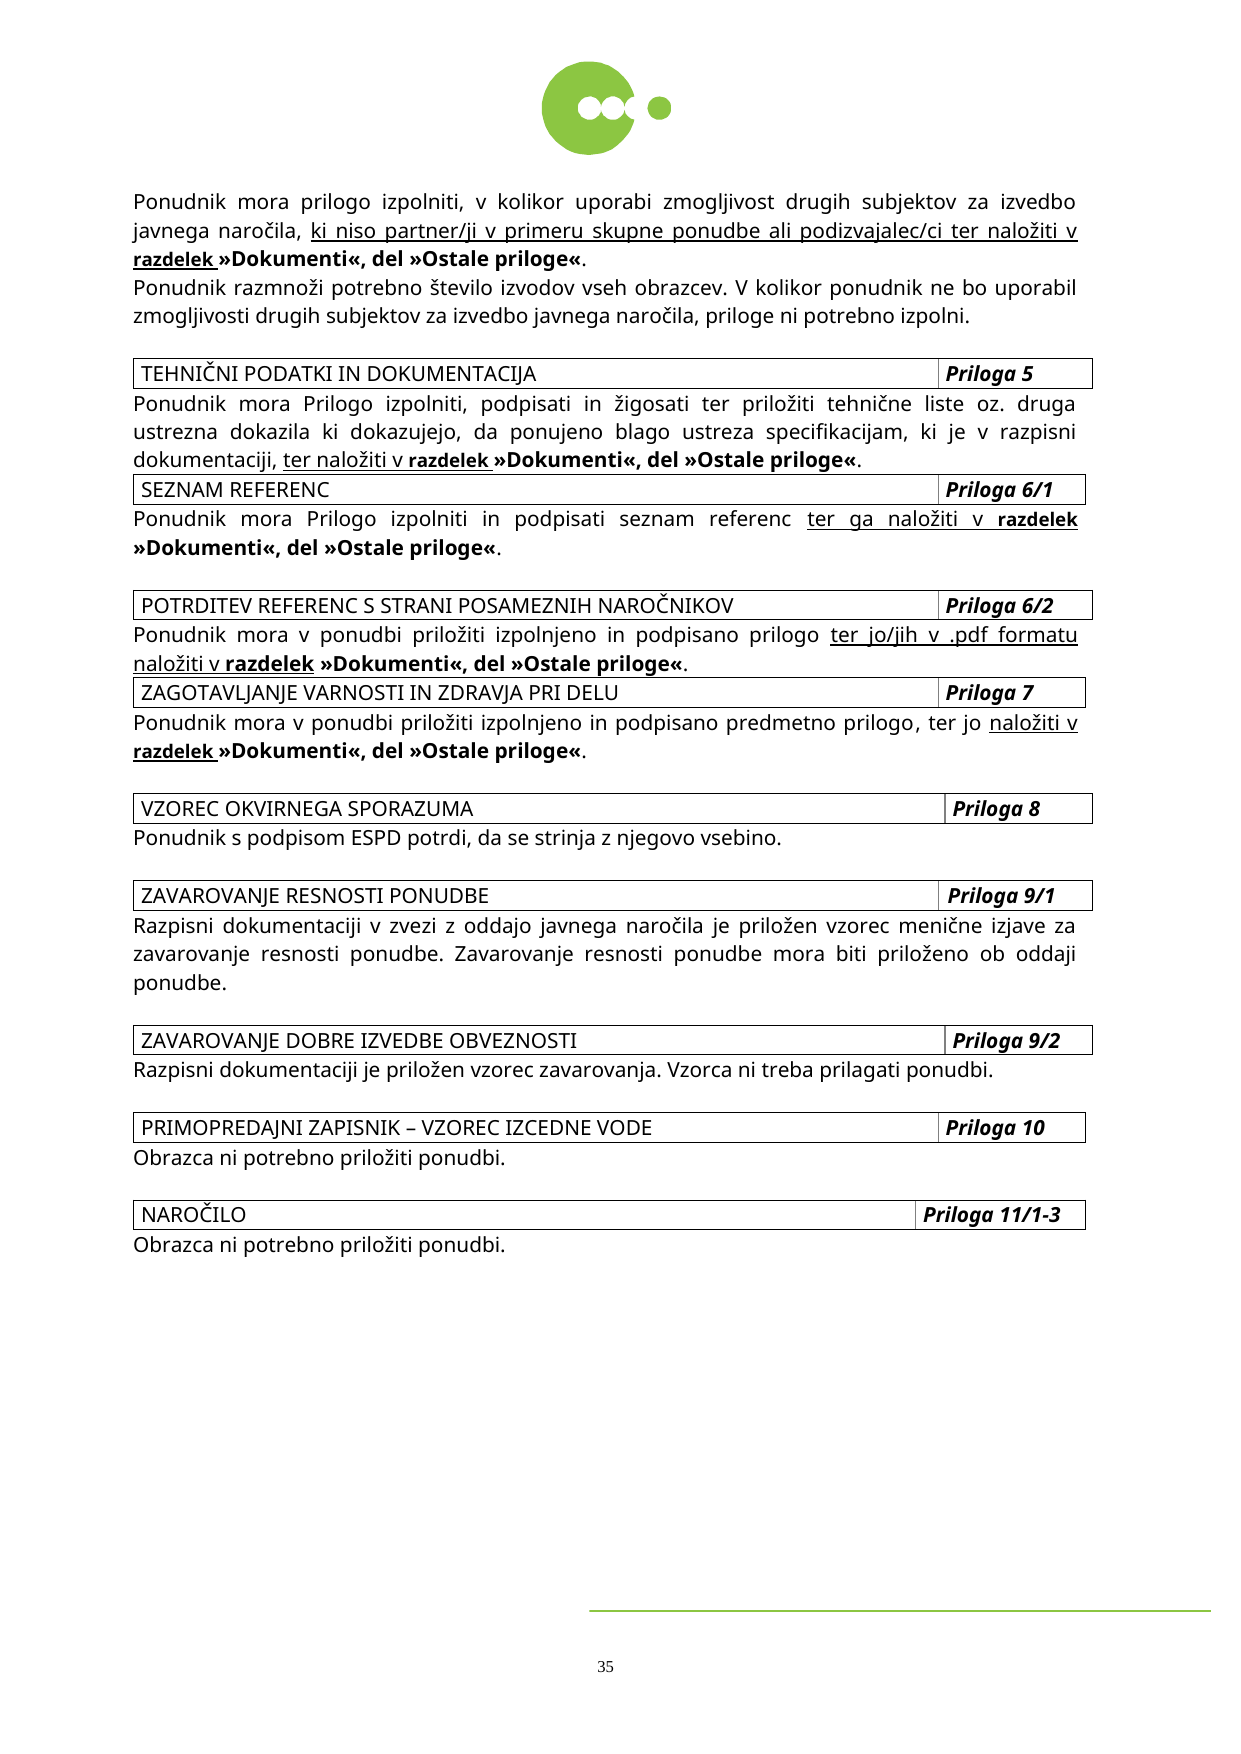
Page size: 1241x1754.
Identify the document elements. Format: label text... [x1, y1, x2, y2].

table_header SEZNAM REFERENC [134, 475, 938, 503]
table_header Priloga 9/1 [939, 881, 1092, 910]
table_header VZOREC OKVIRNEGA SPORAZUMA [134, 794, 944, 822]
table_header Priloga 11/1-3 [916, 1201, 1085, 1229]
text Obrazca ni potrebno priložiti ponudbi. [133, 1143, 1078, 1171]
table_header NAROČILO [134, 1201, 915, 1229]
table_header Priloga 7 [939, 678, 1085, 707]
text Ponudnik mora prilogo izpolniti, v kolikor uporabi zmogljivost drugih subjektov za izvedbo javnega naročila, ki niso partner/ji v primeru skupne ponudbe ali podizvajalec/ci ter naložiti v razdelek »Dokumenti«, del »Ostale priloge«. [133, 187, 1078, 273]
table_header ZAVAROVANJE RESNOSTI PONUDBE [134, 881, 938, 910]
table_header Priloga 6/2 [939, 591, 1092, 619]
text Ponudnik mora v ponudbi priložiti izpolnjeno in podpisano predmetno prilogo, ter jo naložiti v razdelek »Dokumenti«, del »Ostale priloge«. [133, 708, 1078, 764]
table_header TEHNIČNI PODATKI IN DOKUMENTACIJA [134, 359, 938, 388]
table_header PRIMOPREDAJNI ZAPISNIK – VZOREC IZCEDNE VODE [134, 1113, 938, 1142]
text Ponudnik mora Prilogo izpolniti in podpisati seznam referenc ter ga naložiti v razdelek »Dokumenti«, del »Ostale priloge«. [133, 505, 1078, 561]
text Ponudnik razmnoži potrebno število izvodov vseh obrazcev. V kolikor ponudnik ne bo uporabil zmogljivosti drugih subjektov za izvedbo javnega naročila, priloge ni potrebno izpolni. [133, 273, 1078, 330]
text Ponudnik s podpisom ESPD potrdi, da se strinja z njegovo vsebino. [133, 824, 1078, 852]
table_header Priloga 9/2 [946, 1026, 1092, 1054]
table_header Priloga 8 [946, 794, 1092, 822]
table_header Priloga 5 [939, 359, 1092, 388]
table_header Priloga 10 [939, 1113, 1085, 1142]
table_header POTRDITEV REFERENC S STRANI POSAMEZNIH NAROČNIKOV [134, 591, 938, 619]
table_header ZAVAROVANJE DOBRE IZVEDBE OBVEZNOSTI [134, 1026, 944, 1054]
text Razpisni dokumentaciji v zvezi z oddajo javnega naročila je priložen vzorec menične izjave za zavarovanje resnosti ponudbe. Zavarovanje resnosti ponudbe mora biti priloženo ob oddaji ponudbe. [133, 911, 1078, 996]
table_header ZAGOTAVLJANJE VARNOSTI IN ZDRAVJA PRI DELU [134, 678, 938, 707]
text Obrazca ni potrebno priložiti ponudbi. [133, 1230, 1078, 1258]
table_header Priloga 6/1 [939, 475, 1085, 503]
text Razpisni dokumentaciji je priložen vzorec zavarovanja. Vzorca ni treba prilagati ponudbi. [133, 1055, 1078, 1084]
text Ponudnik mora Prilogo izpolniti, podpisati in žigosati ter priložiti tehnične liste oz. druga ustrezna dokazila ki dokazujejo, da ponujeno blago ustreza specifikacijam, ki je v razpisni dokumentaciji, ter naložiti v razdelek »Dokumenti«, del »Ostale priloge«. [133, 389, 1078, 474]
text Ponudnik mora v ponudbi priložiti izpolnjeno in podpisano prilogo ter jo/jih v .pdf formatu naložiti v razdelek »Dokumenti«, del »Ostale priloge«. [133, 620, 1078, 677]
